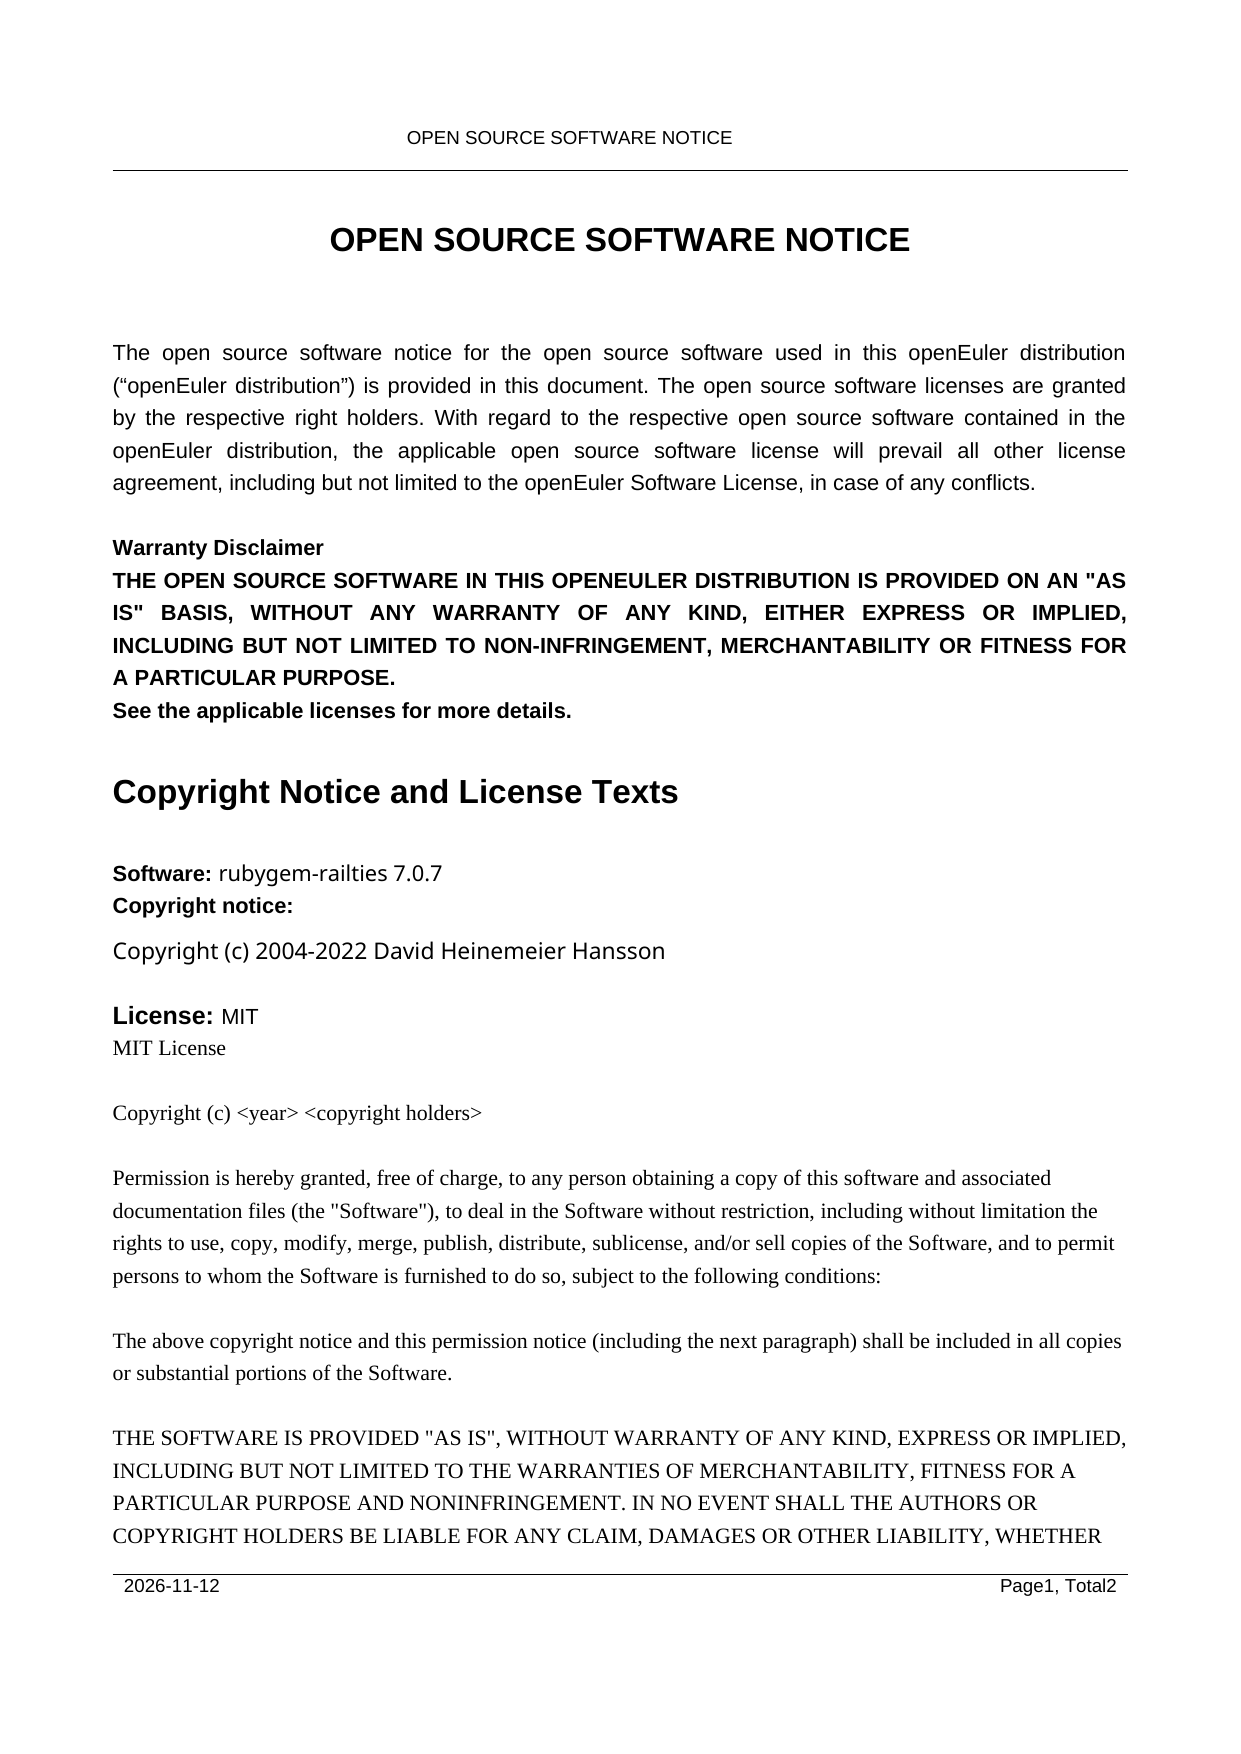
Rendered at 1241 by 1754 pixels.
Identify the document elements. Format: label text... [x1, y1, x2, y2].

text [112, 1031, 1128, 1551]
text Copyright Notice and License Texts [112, 759, 1128, 824]
text The open source software notice for the open source software used in this openEuler distribution (“openEuler distribution”) is provided in this document. The open source software licenses are granted by the respective right holders. With regard to the respective open source software contained in the openEuler distribution, the applicable open source software license will prevail all other license agreement, including but not limited to the openEuler Software License, in case of any conflicts. [112, 336, 1128, 499]
title Software: rubygem-railties 7.0.7 [112, 856, 1128, 889]
text License: MIT [112, 999, 1128, 1031]
text THE OPEN SOURCE SOFTWARE IN THIS OPENEULER DISTRIBUTION IS PROVIDED ON AN "AS IS" BASIS, WITHOUT ANY WARRANTY OF ANY KIND, EITHER EXPRESS OR IMPLIED, INCLUDING BUT NOT LIMITED TO NON-INFRINGEMENT, MERCHANTABILITY OR FITNESS FOR A PARTICULAR PURPOSE. See the applicable licenses for more details. [112, 564, 1128, 726]
text Warranty Disclaimer [112, 531, 1128, 564]
text OPEN SOURCE SOFTWARE NOTICE [112, 206, 1128, 271]
text Copyright (c) 2004-2022 David Heinemeier Hansson [112, 934, 1128, 999]
text Copyright notice: [112, 889, 1128, 921]
